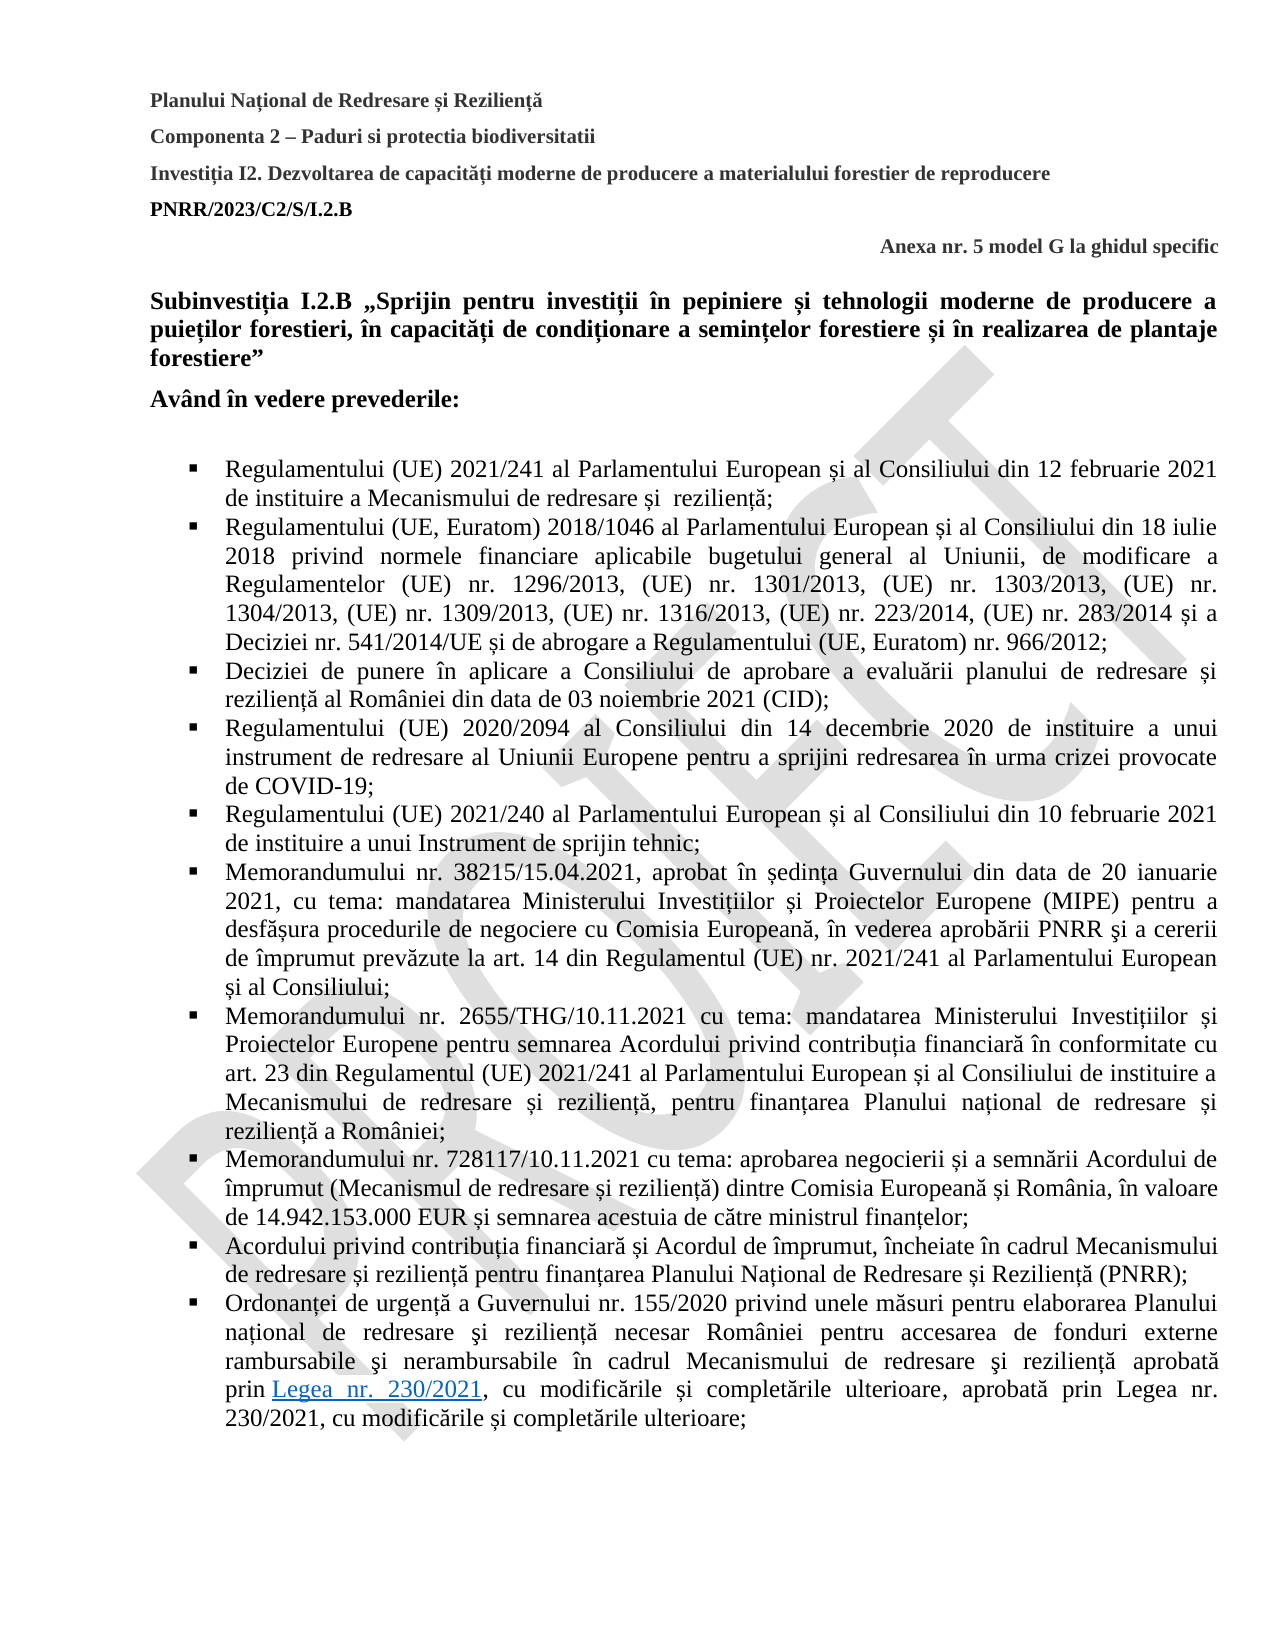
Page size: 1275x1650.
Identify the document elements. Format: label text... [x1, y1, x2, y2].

list Regulamentului (UE) 2020/2094 al Consiliului din 14 decembrie 2020 de instituire a unui instrument de redresare al Uniunii Europene pentru a sprijini redresarea în urma crizei provocate de COVID-19; [187, 713, 1219, 799]
list Regulamentului (UE) 2021/241 al Parlamentului European și al Consiliului din 12 februarie 2021 de instituire a Mecanismului de redresare și reziliență; [187, 454, 1219, 512]
list Deciziei de punere în aplicare a Consiliului de aprobare a evaluării planului de redresare și reziliență al României din data de 03 noiembrie 2021 (CID); [187, 656, 1219, 713]
list Acordului privind contribuția financiară și Acordul de împrumut, încheiate în cadrul Mecanismului de redresare și reziliență pentru finanțarea Planului Național de Redresare și Reziliență (PNRR); [187, 1231, 1219, 1288]
list Ordonanței de urgență a Guvernului nr. 155/2020 privind unele măsuri pentru elaborarea Planului național de redresare şi reziliență necesar României pentru accesarea de fonduri externe rambursabile şi nerambursabile în cadrul Mecanismului de redresare şi reziliență aprobată prin Legea nr. 230/2021, cu modificările și completările ulterioare, aprobată prin Legea nr. 230/2021, cu modificările și completările ulterioare; [187, 1288, 1219, 1432]
list Memorandumului nr. 38215/15.04.2021, aprobat în ședința Guvernului din data de 20 ianuarie 2021, cu tema: mandatarea Ministerului Investițiilor și Proiectelor Europene (MIPE) pentru a desfășura procedurile de negociere cu Comisia Europeană, în vederea aprobării PNRR şi a cererii de împrumut prevăzute la art. 14 din Regulamentul (UE) nr. 2021/241 al Parlamentului European și al Consiliului; [187, 857, 1219, 1001]
list Memorandumului nr. 728117/10.11.2021 cu tema: aprobarea negocierii și a semnării Acordului de împrumut (Mecanismul de redresare și reziliență) dintre Comisia Europeană și România, în valoare de 14.942.153.000 EUR și semnarea acestuia de către ministrul finanțelor; [187, 1144, 1219, 1231]
list Memorandumului nr. 2655/THG/10.11.2021 cu tema: mandatarea Ministerului Investițiilor și Proiectelor Europene pentru semnarea Acordului privind contribuția financiară în conformitate cu art. 23 din Regulamentul (UE) 2021/241 al Parlamentului European și al Consiliului de instituire a Mecanismului de redresare și reziliență, pentru finanțarea Planului național de redresare și reziliență a României; [187, 1001, 1219, 1144]
text Având în vedere prevederile: [150, 384, 1219, 413]
list Regulamentului (UE) 2021/240 al Parlamentului European și al Consiliului din 10 februarie 2021 de instituire a unui Instrument de sprijin tehnic; [187, 799, 1219, 857]
text Subinvestiția I.2.B „Sprijin pentru investiții în pepiniere și tehnologii moderne de producere a puieților forestieri, în capacități de condiționare a semințelor forestiere și în realizarea de plantaje forestiere” [150, 286, 1219, 372]
list Regulamentului (UE, Euratom) 2018/1046 al Parlamentului European și al Consiliului din 18 iulie 2018 privind normele financiare aplicabile bugetului general al Uniunii, de modificare a Regulamentelor (UE) nr. 1296/2013, (UE) nr. 1301/2013, (UE) nr. 1303/2013, (UE) nr. 1304/2013, (UE) nr. 1309/2013, (UE) nr. 1316/2013, (UE) nr. 223/2014, (UE) nr. 283/2014 și a Deciziei nr. 541/2014/UE și de abrogare a Regulamentului (UE, Euratom) nr. 966/2012; [187, 512, 1219, 656]
